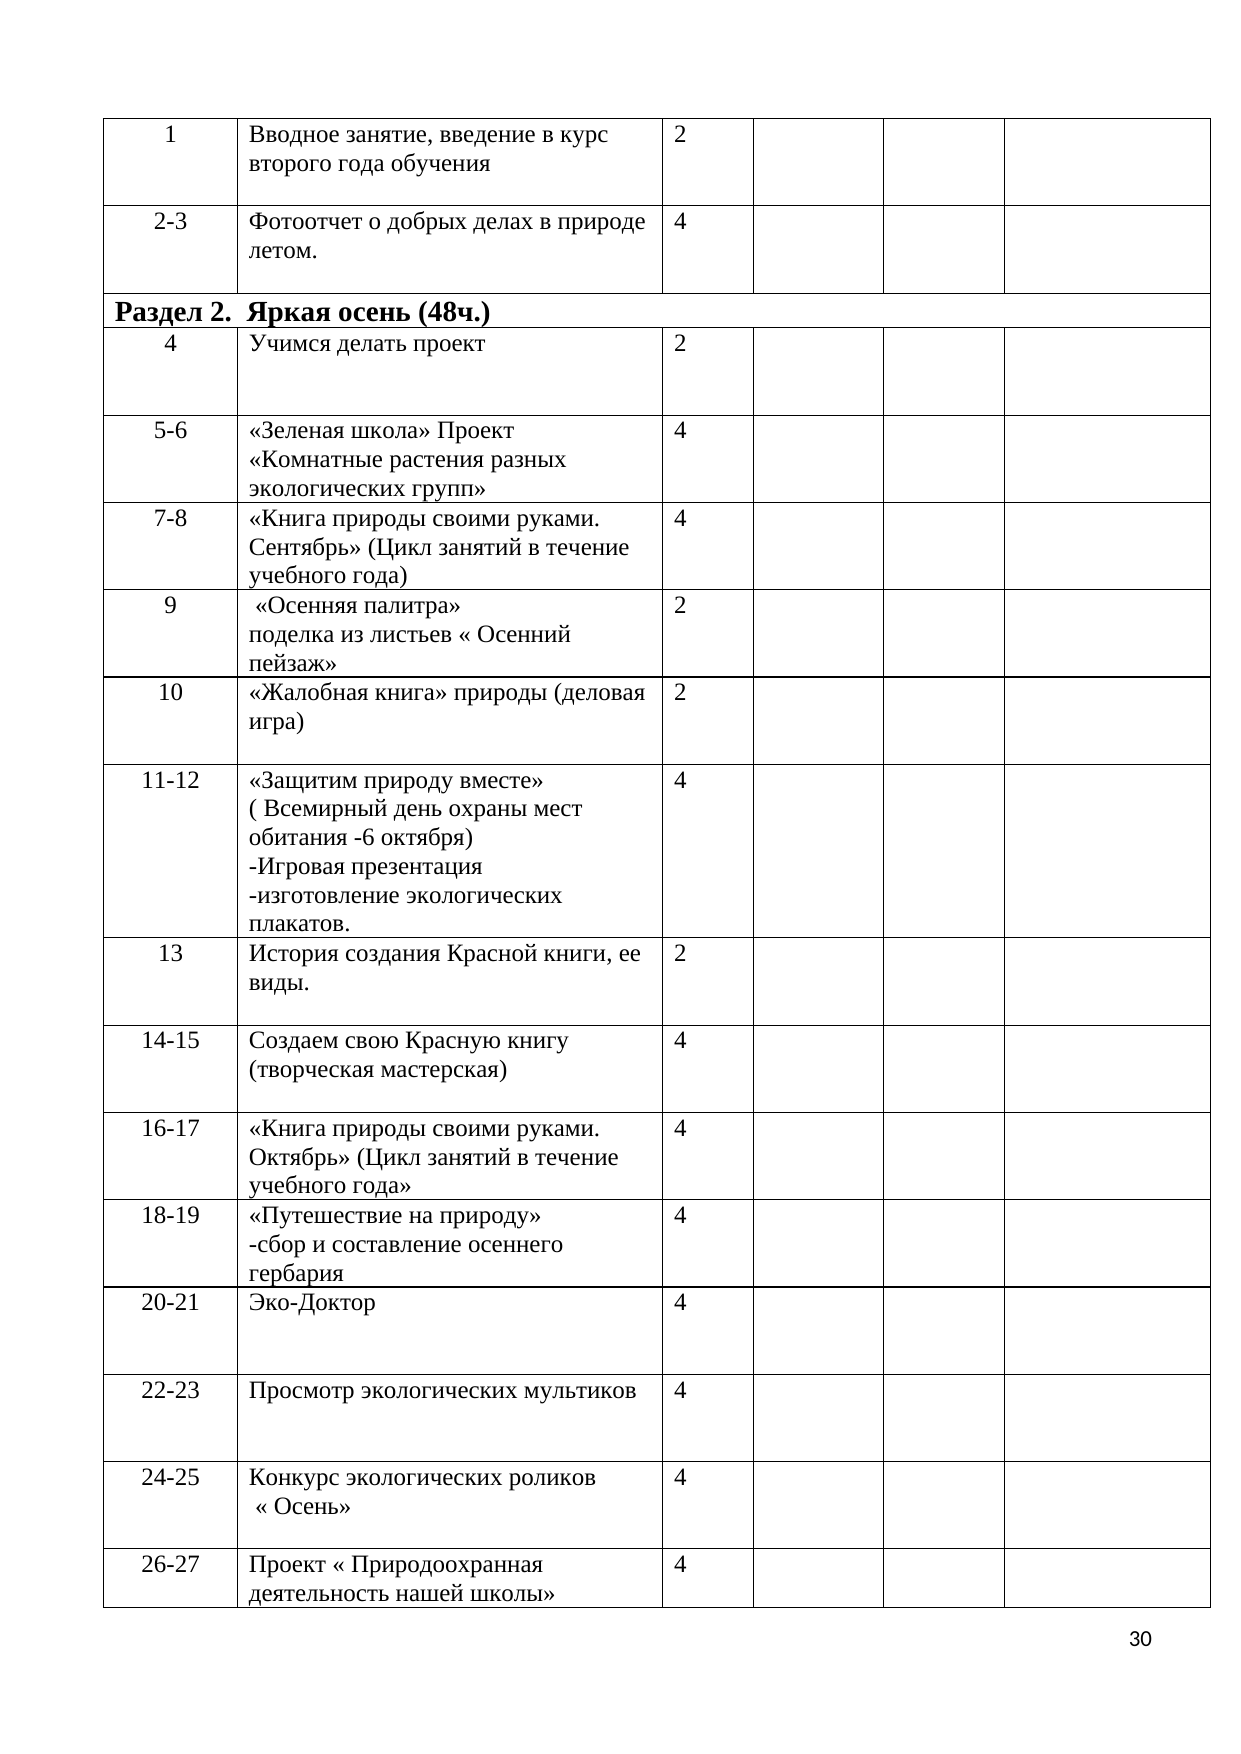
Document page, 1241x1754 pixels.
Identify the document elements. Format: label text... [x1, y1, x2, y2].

table_cell [884, 206, 1004, 293]
table_cell 18-19 [104, 1200, 237, 1286]
table_cell [1005, 119, 1210, 205]
table_cell Вводное занятие, введение в курс второго года обучения [238, 119, 662, 205]
table_cell 4 [663, 1200, 753, 1286]
table_cell [884, 1026, 1004, 1112]
table_cell 4 [663, 765, 753, 937]
table_cell [754, 765, 883, 937]
table_cell 4 [663, 1026, 753, 1112]
table_cell Создаем свою Красную книгу (творческая мастерская) [238, 1026, 662, 1112]
table_cell 4 [663, 1549, 753, 1607]
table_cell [238, 1549, 662, 1607]
table_cell 2 [663, 938, 753, 1024]
table_cell 11-12 [104, 765, 237, 937]
table_cell 4 [663, 1462, 753, 1548]
table_cell [1005, 590, 1210, 676]
table_cell [1005, 503, 1210, 589]
table_cell 4 [663, 503, 753, 589]
table_cell [754, 1375, 883, 1461]
table_cell [1005, 416, 1210, 502]
table_cell [1005, 1200, 1210, 1286]
table_cell 4 [663, 416, 753, 502]
table_cell 26-27 [104, 1549, 237, 1607]
table_cell [884, 938, 1004, 1024]
table_cell Эко-Доктор [238, 1288, 662, 1374]
table_cell 24-25 [104, 1462, 237, 1548]
table_cell [884, 503, 1004, 589]
table_cell 7-8 [104, 503, 237, 589]
table_cell «Книга природы своими руками. Сентябрь» (Цикл занятий в течение учебного года) [238, 503, 662, 589]
table_cell [754, 590, 883, 676]
table_cell [754, 503, 883, 589]
table_cell [1005, 328, 1210, 414]
table_cell 14-15 [104, 1026, 237, 1112]
table_cell [1005, 1026, 1210, 1112]
table_cell [884, 678, 1004, 764]
table_cell 20-21 [104, 1288, 237, 1374]
table_cell 1 [104, 119, 237, 205]
table_cell [754, 938, 883, 1024]
table_cell 16-17 [104, 1113, 237, 1199]
table_cell [884, 119, 1004, 205]
table_cell [754, 678, 883, 764]
table_cell Учимся делать проект [238, 328, 662, 414]
table_cell [754, 1288, 883, 1374]
table_cell [1005, 206, 1210, 293]
table_cell 2 [663, 678, 753, 764]
table_cell [1005, 678, 1210, 764]
table_cell 4 [663, 1113, 753, 1199]
table_cell История создания Красной книги, ее виды. [238, 938, 662, 1024]
table_cell [754, 1026, 883, 1112]
table_cell [1005, 1113, 1210, 1199]
table_cell [1005, 1375, 1210, 1461]
table_cell [884, 1288, 1004, 1374]
table_cell [754, 1549, 883, 1607]
table_cell [884, 416, 1004, 502]
table_cell [1005, 1462, 1210, 1548]
table_cell [1005, 1549, 1210, 1607]
table_cell 4 [663, 1288, 753, 1374]
table_cell 4 [663, 206, 753, 293]
table_cell «Книга природы своими руками. Октябрь» (Цикл занятий в течение учебного года» [238, 1113, 662, 1199]
table_cell [884, 1113, 1004, 1199]
table_cell «Защитим природу вместе» ( Всемирный день охраны мест обитания -6 октября) -Игровая презентация -изготовление экологических плакатов. [238, 765, 662, 937]
table_cell [1005, 765, 1210, 937]
table_cell «Осенняя палитра» поделка из листьев « Осенний пейзаж» [238, 590, 662, 676]
table_cell 4 [663, 1375, 753, 1461]
table_cell «Зеленая школа» Проект «Комнатные растения разных экологических групп» [238, 416, 662, 502]
table_cell [754, 1462, 883, 1548]
table_cell Фотоотчет о добрых делах в природе летом. [238, 206, 662, 293]
table_cell [884, 590, 1004, 676]
table_cell Конкурс экологических роликов « Осень» [238, 1462, 662, 1548]
table_cell [884, 765, 1004, 937]
table_cell 2-3 [104, 206, 237, 293]
table_cell [884, 1375, 1004, 1461]
table_cell 2 [663, 119, 753, 205]
table_cell [754, 416, 883, 502]
table_cell Просмотр экологических мультиков [238, 1375, 662, 1461]
table_cell «Путешествие на природу» -сбор и составление осеннего гербария [238, 1200, 662, 1286]
table_cell [884, 1462, 1004, 1548]
table_cell Раздел 2. Яркая осень (48ч.) [104, 294, 1210, 327]
table_cell 2 [663, 328, 753, 414]
table_cell [754, 206, 883, 293]
table_cell 13 [104, 938, 237, 1024]
table_cell [884, 1549, 1004, 1607]
table_cell [754, 328, 883, 414]
table_cell «Жалобная книга» природы (деловая игра) [238, 678, 662, 764]
table_cell [1005, 938, 1210, 1024]
table_cell 10 [104, 678, 237, 764]
table_cell [884, 328, 1004, 414]
table_cell [754, 1113, 883, 1199]
table_cell 4 [104, 328, 237, 414]
table_cell [1005, 1288, 1210, 1374]
table_cell 22-23 [104, 1375, 237, 1461]
table_cell [754, 1200, 883, 1286]
table_cell 2 [663, 590, 753, 676]
table_cell 5-6 [104, 416, 237, 502]
table_cell [884, 1200, 1004, 1286]
table_cell [754, 119, 883, 205]
table_cell 9 [104, 590, 237, 676]
